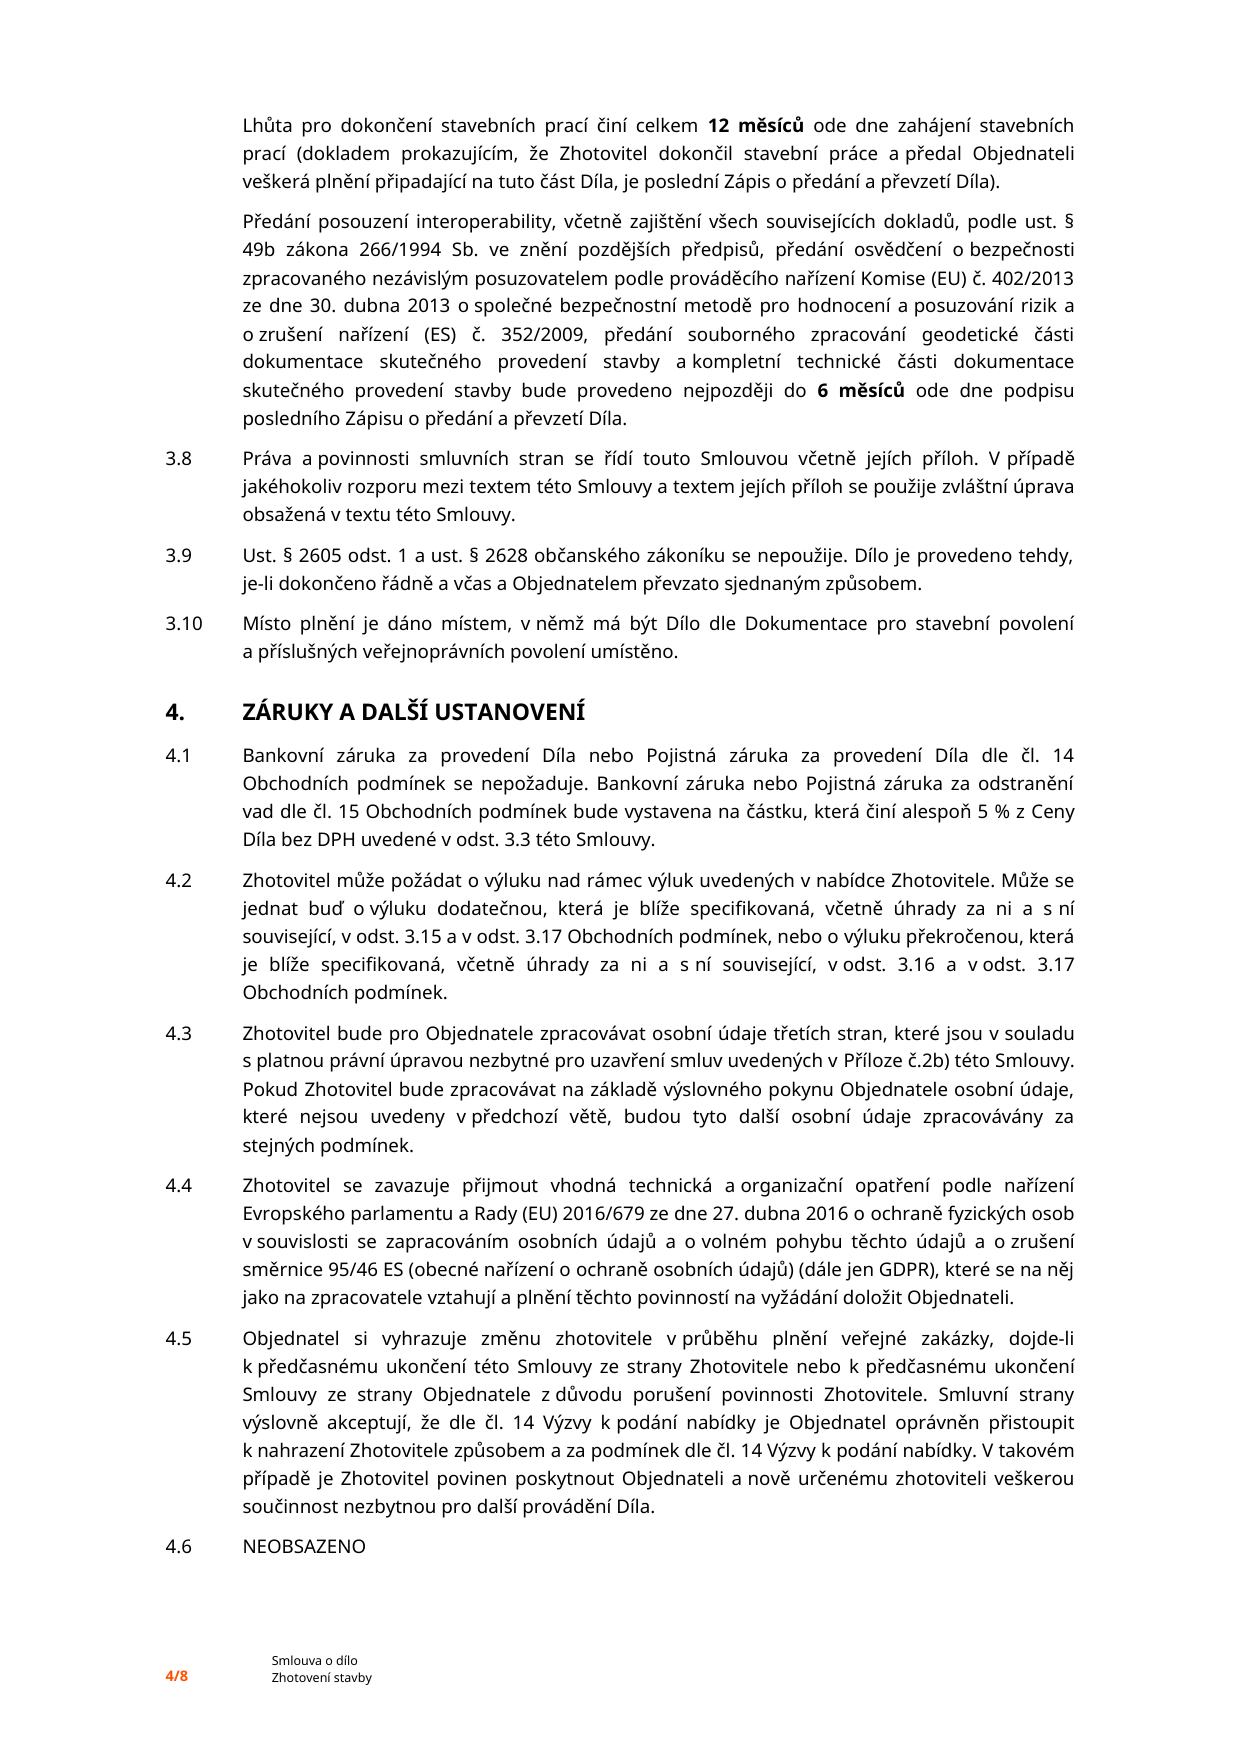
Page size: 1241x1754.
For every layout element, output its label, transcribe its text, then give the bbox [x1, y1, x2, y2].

text Práva a povinnosti smluvních stran se řídí touto Smlouvou včetně jejích příloh. V případě jakéhokoliv rozporu mezi textem této Smlouvy a textem jejích příloh se použije zvláštní úprava obsažená v textu této Smlouvy. [165, 445, 1075, 527]
text Zhotovitel se zavazuje přijmout vhodná technická a organizační opatření podle nařízení Evropského parlamentu a Rady (EU) 2016/679 ze dne 27. dubna 2016 o ochraně fyzických osob v souvislosti se zapracováním osobních údajů a o volném pohybu těchto údajů a o zrušení směrnice 95/46 ES (obecné nařízení o ochraně osobních údajů) (dále jen GDPR), které se na něj jako na zpracovatele vztahují a plnění těchto povinností na vyžádání doložit Objednateli. [165, 1172, 1075, 1310]
text Místo plnění je dáno místem, v němž má být Dílo dle Dokumentace pro stavební povolení a příslušných veřejnoprávních povolení umístěno. [165, 611, 1075, 664]
text ZÁRUKY A DALŠÍ USTANOVENÍ [165, 696, 1075, 727]
text Ust. § 2605 odst. 1 a ust. § 2628 občanského zákoníku se nepoužije. Dílo je provedeno tehdy, je-li dokončeno řádně a včas a Objednatelem převzato sjednaným způsobem. [165, 542, 1075, 596]
text Bankovní záruka za provedení Díla nebo Pojistná záruka za provedení Díla dle čl. 14 Obchodních podmínek se nepožaduje. Bankovní záruka nebo Pojistná záruka za odstranění vad dle čl. 15 Obchodních podmínek bude vystavena na částku, která činí alespoň 5 % z Ceny Díla bez DPH uvedené v odst. 3.3 této Smlouvy. [165, 743, 1075, 852]
text Lhůta pro dokončení stavebních prací činí celkem 12 měsíců ode dne zahájení stavebních prací (dokladem prokazujícím, že Zhotovitel dokončil stavební práce a předal Objednateli veškerá plnění připadající na tuto část Díla, je poslední Zápis o předání a převzetí Díla). [242, 112, 1075, 194]
text NEOBSAZENO [165, 1534, 1075, 1559]
text Předání posouzení interoperability, včetně zajištění všech souvisejících dokladů, podle ust. § 49b zákona 266/1994 Sb. ve znění pozdějších předpisů, předání osvědčení o bezpečnosti zpracovaného nezávislým posuzovatelem podle prováděcího nařízení Komise (EU) č. 402/2013 ze dne 30. dubna 2013 o společné bezpečnostní metodě pro hodnocení a posuzování rizik a o zrušení nařízení (ES) č. 352/2009, předání souborného zpracování geodetické části dokumentace skutečného provedení stavby a kompletní technické části dokumentace skutečného provedení stavby bude provedeno nejpozději do 6 měsíců ode dne podpisu posledního Zápisu o předání a převzetí Díla. [242, 209, 1075, 430]
text Objednatel si vyhrazuje změnu zhotovitele v průběhu plnění veřejné zakázky, dojde-li k předčasnému ukončení této Smlouvy ze strany Zhotovitele nebo k předčasnému ukončení Smlouvy ze strany Objednatele z důvodu porušení povinnosti Zhotovitele. Smluvní strany výslovně akceptují, že dle čl. 14 Výzvy k podání nabídky je Objednatel oprávněn přistoupit k nahrazení Zhotovitele způsobem a za podmínek dle čl. 14 Výzvy k podání nabídky. V takovém případě je Zhotovitel povinen poskytnout Objednateli a nově určenému zhotoviteli veškerou součinnost nezbytnou pro další provádění Díla. [165, 1325, 1075, 1519]
text Zhotovitel bude pro Objednatele zpracovávat osobní údaje třetích stran, které jsou v souladu s platnou právní úpravou nezbytné pro uzavření smluv uvedených v Příloze č.2b) této Smlouvy. Pokud Zhotovitel bude zpracovávat na základě výslovného pokynu Objednatele osobní údaje, které nejsou uvedeny v předchozí větě, budou tyto další osobní údaje zpracovávány za stejných podmínek. [165, 1020, 1075, 1157]
text Zhotovitel může požádat o výluku nad rámec výluk uvedených v nabídce Zhotovitele. Může se jednat buď o výluku dodatečnou, která je blíže specifikovaná, včetně úhrady za ni a s ní související, v odst. 3.15 a v odst. 3.17 Obchodních podmínek, nebo o výluku překročenou, která je blíže specifikovaná, včetně úhrady za ni a s ní související, v odst. 3.16 a v odst. 3.17 Obchodních podmínek. [165, 867, 1075, 1005]
